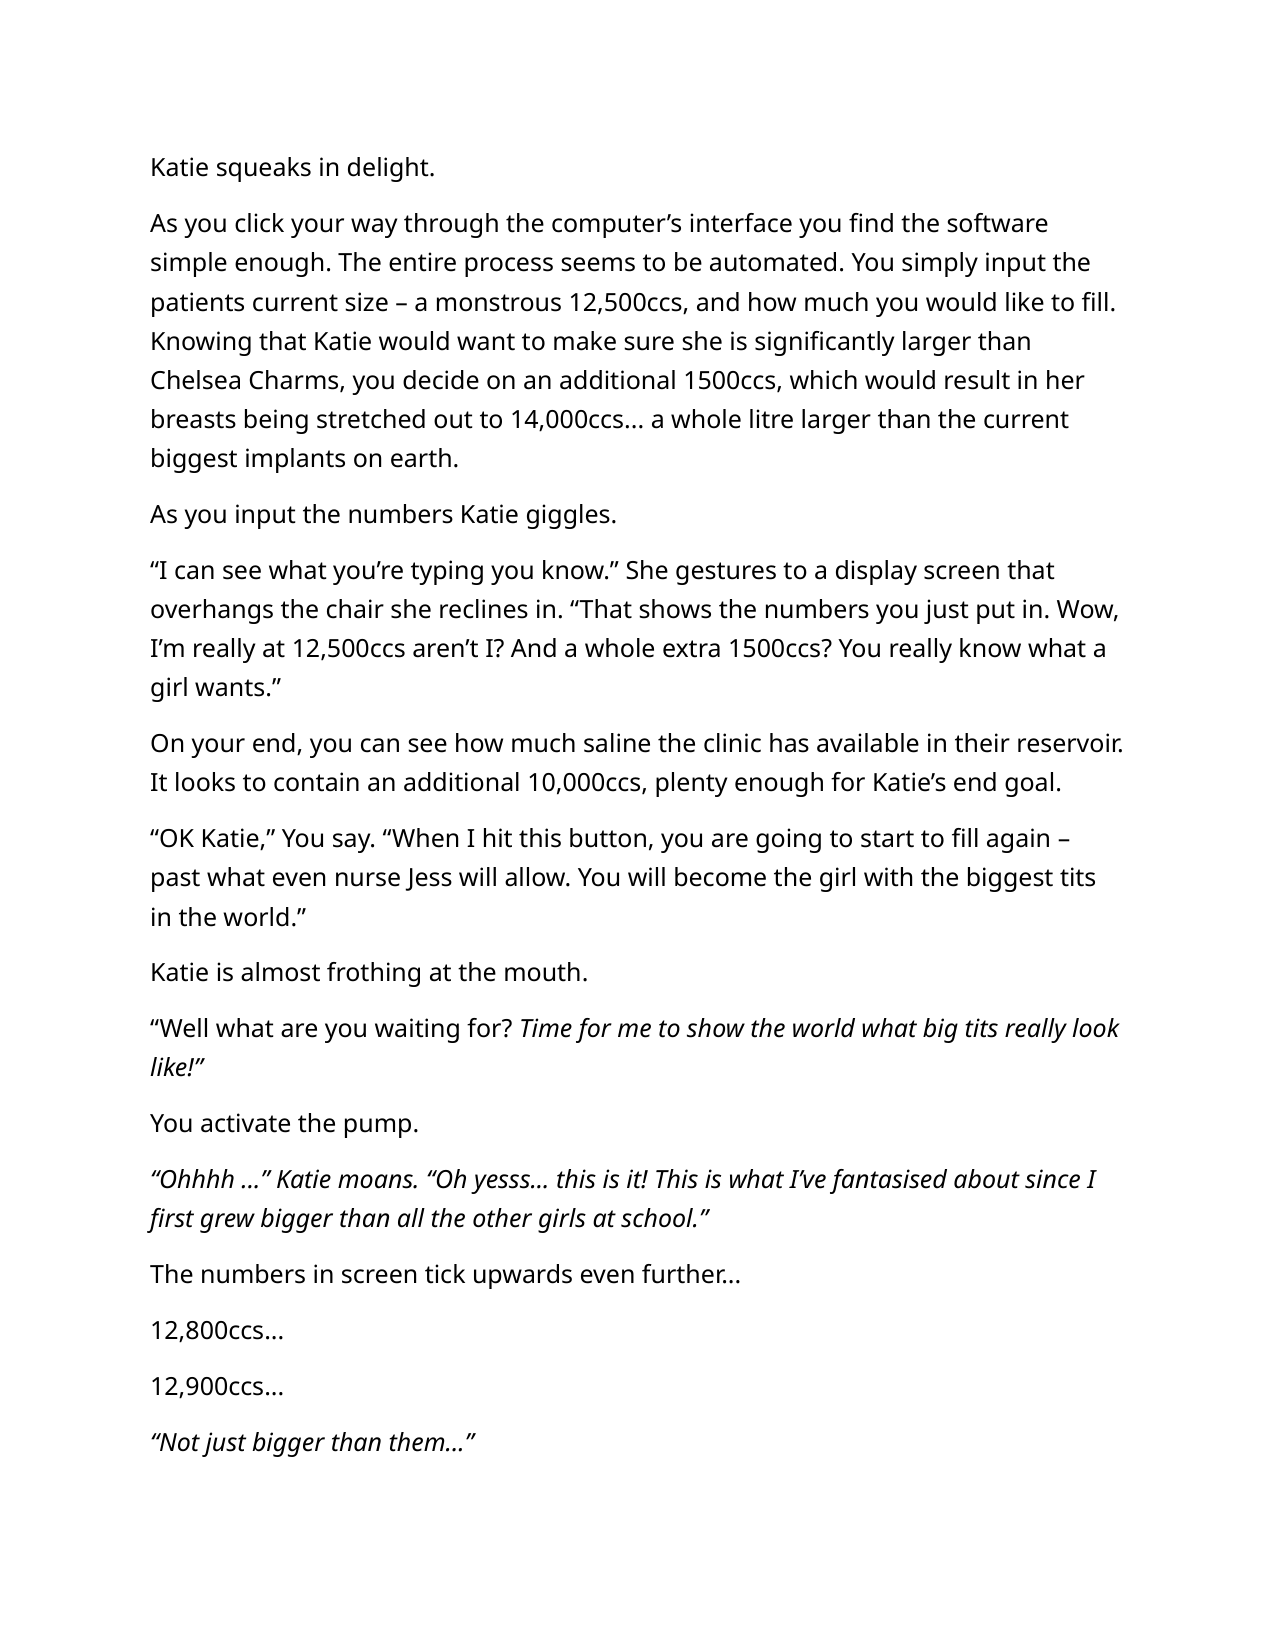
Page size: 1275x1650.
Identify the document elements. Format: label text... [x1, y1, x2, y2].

text “Well what are you waiting for? Time for me to show the world what big tits really look like!” [150, 1011, 1125, 1084]
text 12,900ccs... [150, 1368, 1125, 1402]
text 12,800ccs... [150, 1312, 1125, 1347]
text Katie is almost frothing at the mouth. [150, 955, 1125, 989]
text The numbers in screen tick upwards even further... [150, 1257, 1125, 1291]
text “I can see what you’re typing you know.” She gestures to a display screen that overhangs the chair she reclines in. “That shows the numbers you just put in. Wow, I’m really at 12,500ccs aren’t I? And a whole extra 1500ccs? You really know what a girl wants.” [150, 552, 1125, 704]
text On your end, you can see how much saline the clinic has available in their reservoir. It looks to contain an additional 10,000ccs, plenty enough for Katie’s end goal. [150, 726, 1125, 799]
text Katie squeaks in delight. [150, 150, 1125, 184]
text “Not just bigger than them...” [150, 1424, 1125, 1458]
text “OK Katie,” You say. “When I hit this button, you are going to start to fill again – past what even nurse Jess will allow. You will become the girl with the biggest tits in the world.” [150, 821, 1125, 933]
text As you click your way through the computer’s interface you find the software simple enough. The entire process seems to be automated. You simply input the patients current size – a monstrous 12,500ccs, and how much you would like to fill. Knowing that Katie would want to make sure she is significantly larger than Chelsea Charms, you decide on an additional 1500ccs, which would result in her breasts being stretched out to 14,000ccs... a whole litre larger than the current biggest implants on earth. [150, 206, 1125, 475]
text As you input the numbers Katie giggles. [150, 497, 1125, 531]
text “Ohhhh ...” Katie moans. “Oh yesss... this is it! This is what I’ve fantasised about since I first grew bigger than all the other girls at school.” [150, 1162, 1125, 1235]
text You activate the pump. [150, 1106, 1125, 1140]
